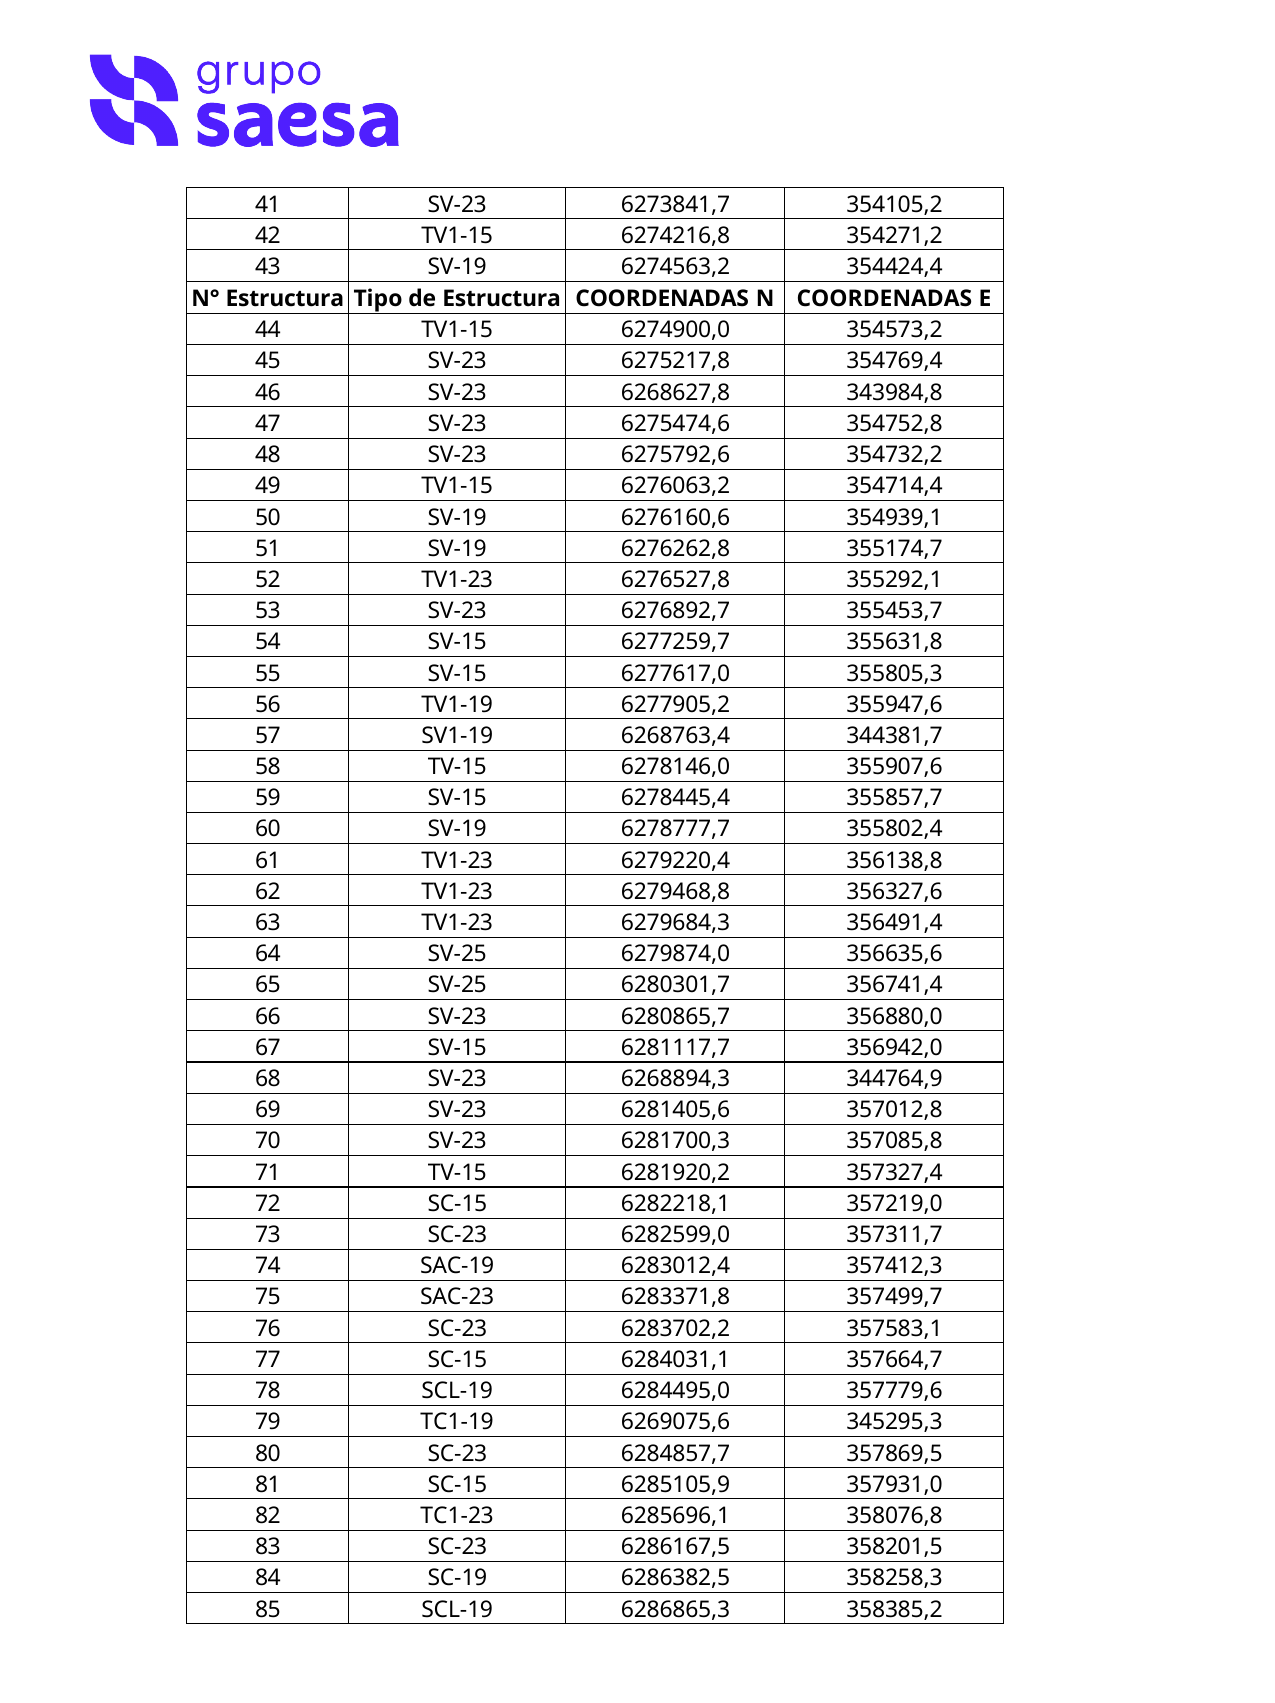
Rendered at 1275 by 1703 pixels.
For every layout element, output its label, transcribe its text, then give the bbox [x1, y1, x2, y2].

table_cell 48 [187, 439, 348, 469]
table_cell 6279468,8 [566, 875, 784, 905]
table_cell SC-19 [349, 1562, 565, 1592]
table_cell 78 [187, 1375, 348, 1405]
table_cell 74 [187, 1250, 348, 1280]
table_cell 356327,6 [785, 875, 1003, 905]
table_cell 69 [187, 1094, 348, 1124]
table_cell 6275474,6 [566, 407, 784, 438]
table_cell SCL-19 [349, 1375, 565, 1405]
table_cell 80 [187, 1437, 348, 1467]
table_cell 358385,2 [785, 1593, 1003, 1623]
table_cell 68 [187, 1063, 348, 1093]
table_cell 6278445,4 [566, 782, 784, 812]
table_cell TV1-15 [349, 470, 565, 500]
table_cell 6280301,7 [566, 969, 784, 999]
table_cell 42 [187, 219, 348, 249]
table_cell 60 [187, 813, 348, 843]
table_cell TC1-23 [349, 1499, 565, 1529]
table_cell 355805,3 [785, 657, 1003, 687]
table_cell 46 [187, 376, 348, 406]
table_cell 343984,8 [785, 376, 1003, 406]
table_cell 344764,9 [785, 1063, 1003, 1093]
table_cell SCL-19 [349, 1593, 565, 1623]
table_cell 63 [187, 906, 348, 937]
table_cell 357327,4 [785, 1156, 1003, 1186]
table_cell 356138,8 [785, 844, 1003, 874]
table_cell 354424,4 [785, 250, 1003, 281]
table_cell 6278777,7 [566, 813, 784, 843]
table_cell TV1-15 [349, 314, 565, 344]
table_cell 354752,8 [785, 407, 1003, 438]
table_cell 357869,5 [785, 1437, 1003, 1467]
table_cell TV1-23 [349, 906, 565, 937]
table_cell 73 [187, 1219, 348, 1249]
table_cell 6274216,8 [566, 219, 784, 249]
table_cell SC-15 [349, 1343, 565, 1374]
table_cell 6276160,6 [566, 501, 784, 531]
table_cell 6283012,4 [566, 1250, 784, 1280]
table_cell 82 [187, 1499, 348, 1529]
table_cell 355802,4 [785, 813, 1003, 843]
table_cell 354271,2 [785, 219, 1003, 249]
table_cell 79 [187, 1406, 348, 1436]
table_cell SV1-19 [349, 719, 565, 749]
table_cell 66 [187, 1000, 348, 1030]
table_cell SV-23 [349, 1094, 565, 1124]
table_cell 344381,7 [785, 719, 1003, 749]
table_cell 356741,4 [785, 969, 1003, 999]
table_cell 6277905,2 [566, 688, 784, 718]
table_cell TC1-19 [349, 1406, 565, 1436]
table_cell 57 [187, 719, 348, 749]
table_cell 72 [187, 1188, 348, 1218]
table_cell 6282218,1 [566, 1188, 784, 1218]
table_cell 55 [187, 657, 348, 687]
table_cell 6274563,2 [566, 250, 784, 281]
table_cell 354769,4 [785, 345, 1003, 375]
picture [82, 46, 402, 147]
table_cell 6282599,0 [566, 1219, 784, 1249]
table_cell 85 [187, 1593, 348, 1623]
table_cell SC-23 [349, 1312, 565, 1342]
table_cell TV-15 [349, 1156, 565, 1186]
table_cell 6275217,8 [566, 345, 784, 375]
table_header N° Estructura [187, 282, 348, 313]
table_cell SV-23 [349, 439, 565, 469]
table_cell SV-19 [349, 250, 565, 281]
table_cell 355907,6 [785, 751, 1003, 781]
table_cell 357583,1 [785, 1312, 1003, 1342]
table_cell SV-19 [349, 532, 565, 562]
table_cell 357499,7 [785, 1281, 1003, 1311]
table_cell 6284495,0 [566, 1375, 784, 1405]
table_cell TV1-23 [349, 563, 565, 593]
table_cell 6281700,3 [566, 1125, 784, 1155]
table_cell 356880,0 [785, 1000, 1003, 1030]
table_cell SV-19 [349, 501, 565, 531]
table_cell 356635,6 [785, 938, 1003, 968]
table_cell 6275792,6 [566, 439, 784, 469]
table_cell 345295,3 [785, 1406, 1003, 1436]
table_cell 355631,8 [785, 626, 1003, 656]
table_cell 43 [187, 250, 348, 281]
table_cell 354105,2 [785, 188, 1003, 218]
table_cell 358258,3 [785, 1562, 1003, 1592]
table_cell 6281920,2 [566, 1156, 784, 1186]
table_cell 357012,8 [785, 1094, 1003, 1124]
table_cell SV-25 [349, 969, 565, 999]
table_cell SC-15 [349, 1468, 565, 1498]
table_cell SV-15 [349, 626, 565, 656]
table_cell 6278146,0 [566, 751, 784, 781]
table_cell 62 [187, 875, 348, 905]
table_cell TV-15 [349, 751, 565, 781]
table_cell 65 [187, 969, 348, 999]
table_cell 6268894,3 [566, 1063, 784, 1093]
table_cell 6279874,0 [566, 938, 784, 968]
table_cell 59 [187, 782, 348, 812]
table_cell 76 [187, 1312, 348, 1342]
table_cell 6276892,7 [566, 595, 784, 625]
table_cell 6276063,2 [566, 470, 784, 500]
table_cell 64 [187, 938, 348, 968]
table_cell 357085,8 [785, 1125, 1003, 1155]
table_cell 6281405,6 [566, 1094, 784, 1124]
table_cell 355174,7 [785, 532, 1003, 562]
table_cell SV-23 [349, 1000, 565, 1030]
table_cell 6280865,7 [566, 1000, 784, 1030]
table_cell 6286382,5 [566, 1562, 784, 1592]
table_cell 44 [187, 314, 348, 344]
table_cell 6274900,0 [566, 314, 784, 344]
table_cell SAC-19 [349, 1250, 565, 1280]
table_cell 358076,8 [785, 1499, 1003, 1529]
table_cell SC-23 [349, 1219, 565, 1249]
table_cell 6279684,3 [566, 906, 784, 937]
table_cell 354939,1 [785, 501, 1003, 531]
table_cell TV1-19 [349, 688, 565, 718]
table_cell 6277617,0 [566, 657, 784, 687]
table_cell SC-15 [349, 1188, 565, 1218]
table_cell SV-23 [349, 1063, 565, 1093]
table_cell 6284031,1 [566, 1343, 784, 1374]
table_cell 355453,7 [785, 595, 1003, 625]
table_cell 84 [187, 1562, 348, 1592]
table_cell 67 [187, 1031, 348, 1061]
table_cell 354573,2 [785, 314, 1003, 344]
table_cell 6285105,9 [566, 1468, 784, 1498]
table_cell 6285696,1 [566, 1499, 784, 1529]
table_cell TV1-23 [349, 844, 565, 874]
table_cell 47 [187, 407, 348, 438]
table_cell 50 [187, 501, 348, 531]
table_cell SC-23 [349, 1437, 565, 1467]
table_cell 6286167,5 [566, 1531, 784, 1561]
table_cell SV-23 [349, 595, 565, 625]
table_header COORDENADAS E [785, 282, 1003, 313]
table_cell SV-23 [349, 1125, 565, 1155]
table_cell 6281117,7 [566, 1031, 784, 1061]
table_cell 52 [187, 563, 348, 593]
table_cell 56 [187, 688, 348, 718]
table_cell 41 [187, 188, 348, 218]
table_cell 355857,7 [785, 782, 1003, 812]
table_header Tipo de Estructura [349, 282, 565, 313]
table_cell 356942,0 [785, 1031, 1003, 1061]
table_cell TV1-15 [349, 219, 565, 249]
table_cell 354732,2 [785, 439, 1003, 469]
table_cell 6283371,8 [566, 1281, 784, 1311]
table_cell SV-23 [349, 345, 565, 375]
table_cell 357311,7 [785, 1219, 1003, 1249]
table_cell 6283702,2 [566, 1312, 784, 1342]
table_cell SV-15 [349, 1031, 565, 1061]
table_cell 6268627,8 [566, 376, 784, 406]
table_cell 356491,4 [785, 906, 1003, 937]
table_cell SV-25 [349, 938, 565, 968]
table_cell 358201,5 [785, 1531, 1003, 1561]
table_cell SV-19 [349, 813, 565, 843]
table_cell 357664,7 [785, 1343, 1003, 1374]
table_cell 75 [187, 1281, 348, 1311]
table_cell SV-23 [349, 376, 565, 406]
table_cell 54 [187, 626, 348, 656]
table_cell 6269075,6 [566, 1406, 784, 1436]
table_cell 49 [187, 470, 348, 500]
table_cell 6277259,7 [566, 626, 784, 656]
table_cell 355947,6 [785, 688, 1003, 718]
table_cell SV-15 [349, 657, 565, 687]
table_cell SC-23 [349, 1531, 565, 1561]
table_cell 81 [187, 1468, 348, 1498]
table_cell 53 [187, 595, 348, 625]
table_cell 6268763,4 [566, 719, 784, 749]
table_cell 355292,1 [785, 563, 1003, 593]
table_cell 357779,6 [785, 1375, 1003, 1405]
table_header COORDENADAS N [566, 282, 784, 313]
table_cell 6276262,8 [566, 532, 784, 562]
table_cell TV1-23 [349, 875, 565, 905]
table_cell 6273841,7 [566, 188, 784, 218]
table_cell 51 [187, 532, 348, 562]
table_cell 58 [187, 751, 348, 781]
table_cell 45 [187, 345, 348, 375]
table_cell 357219,0 [785, 1188, 1003, 1218]
table_cell SV-23 [349, 407, 565, 438]
table_cell 354714,4 [785, 470, 1003, 500]
table_cell 6276527,8 [566, 563, 784, 593]
table_cell 6284857,7 [566, 1437, 784, 1467]
table_cell 6286865,3 [566, 1593, 784, 1623]
table_cell 357412,3 [785, 1250, 1003, 1280]
table_cell 71 [187, 1156, 348, 1186]
table_cell 61 [187, 844, 348, 874]
table_cell 77 [187, 1343, 348, 1374]
table_cell 357931,0 [785, 1468, 1003, 1498]
table_cell 70 [187, 1125, 348, 1155]
table_cell SV-23 [349, 188, 565, 218]
table_cell SAC-23 [349, 1281, 565, 1311]
table_cell SV-15 [349, 782, 565, 812]
table_cell 6279220,4 [566, 844, 784, 874]
table_cell 83 [187, 1531, 348, 1561]
